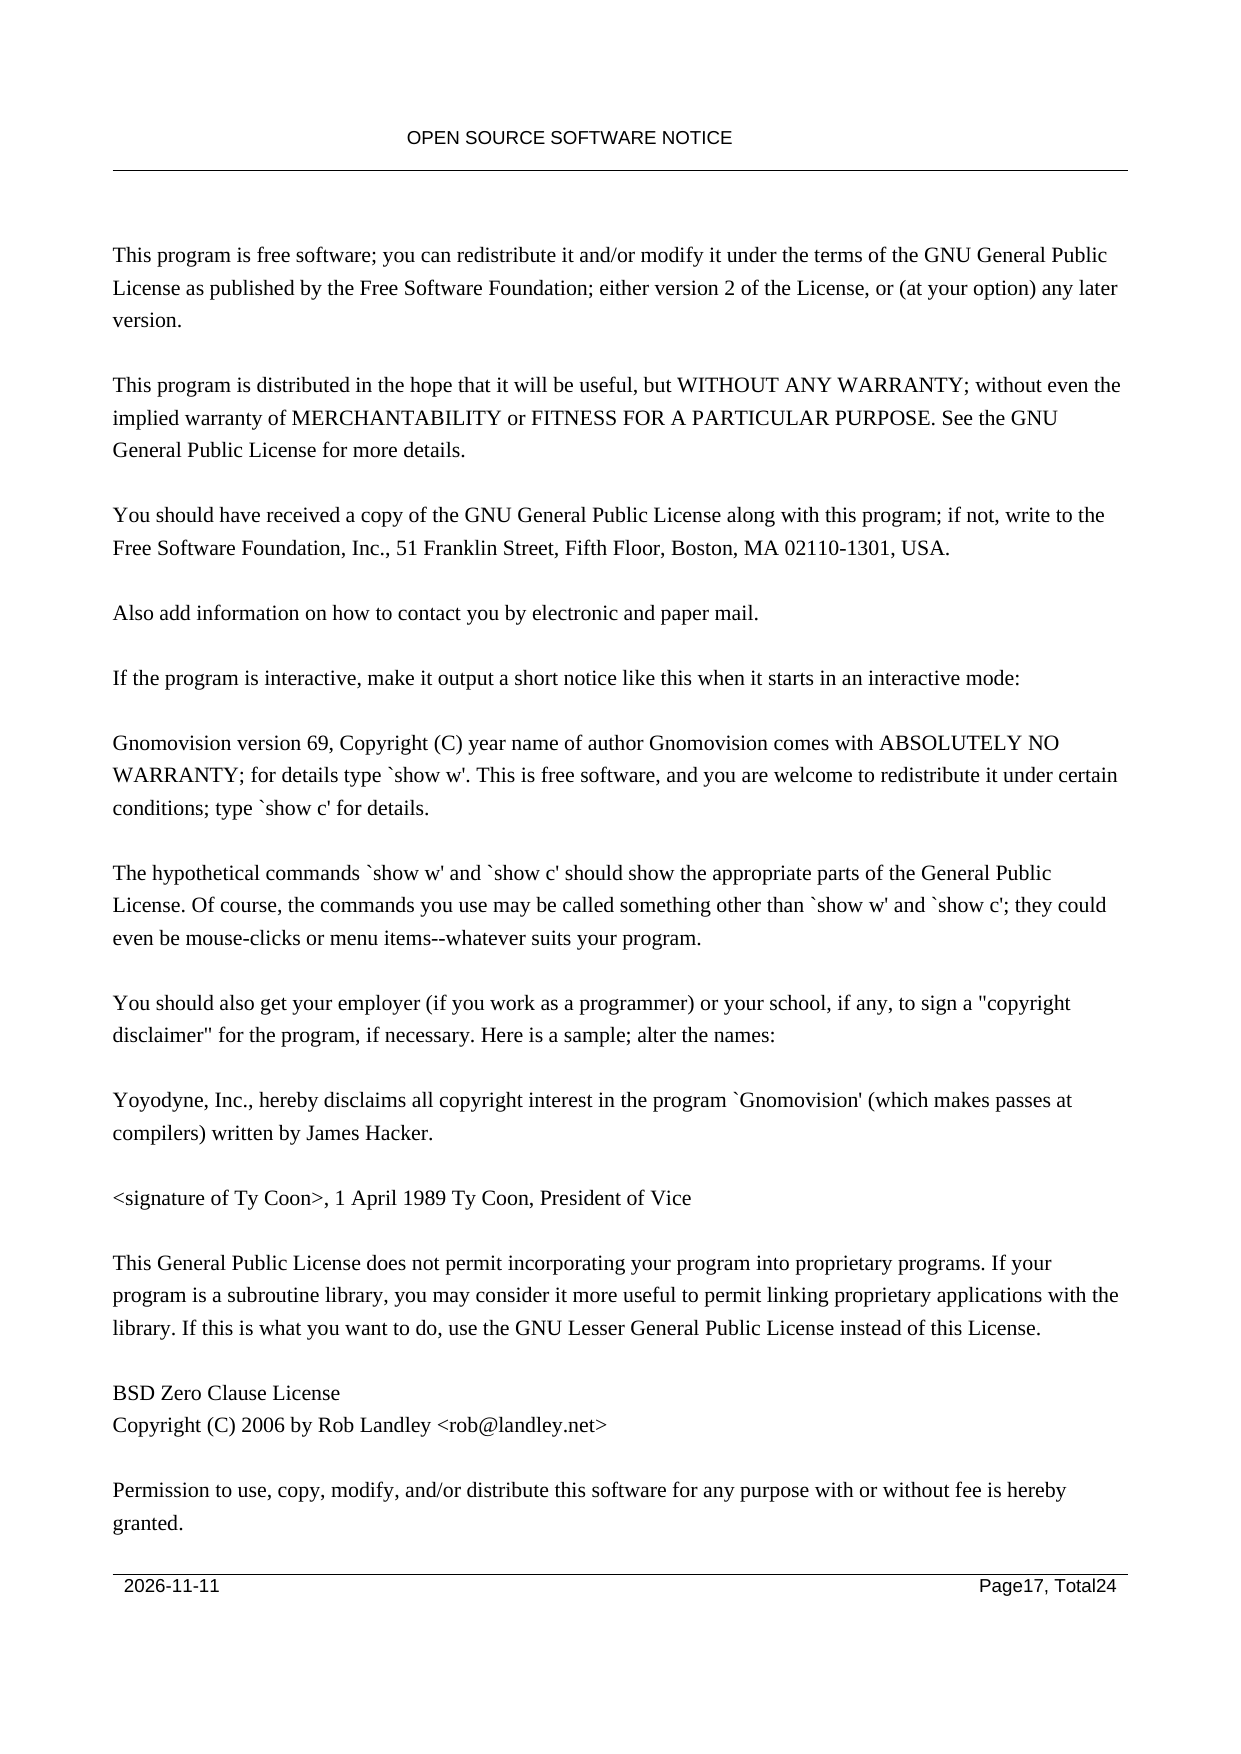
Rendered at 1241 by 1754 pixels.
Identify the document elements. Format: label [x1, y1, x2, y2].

text [112, 206, 1128, 1539]
